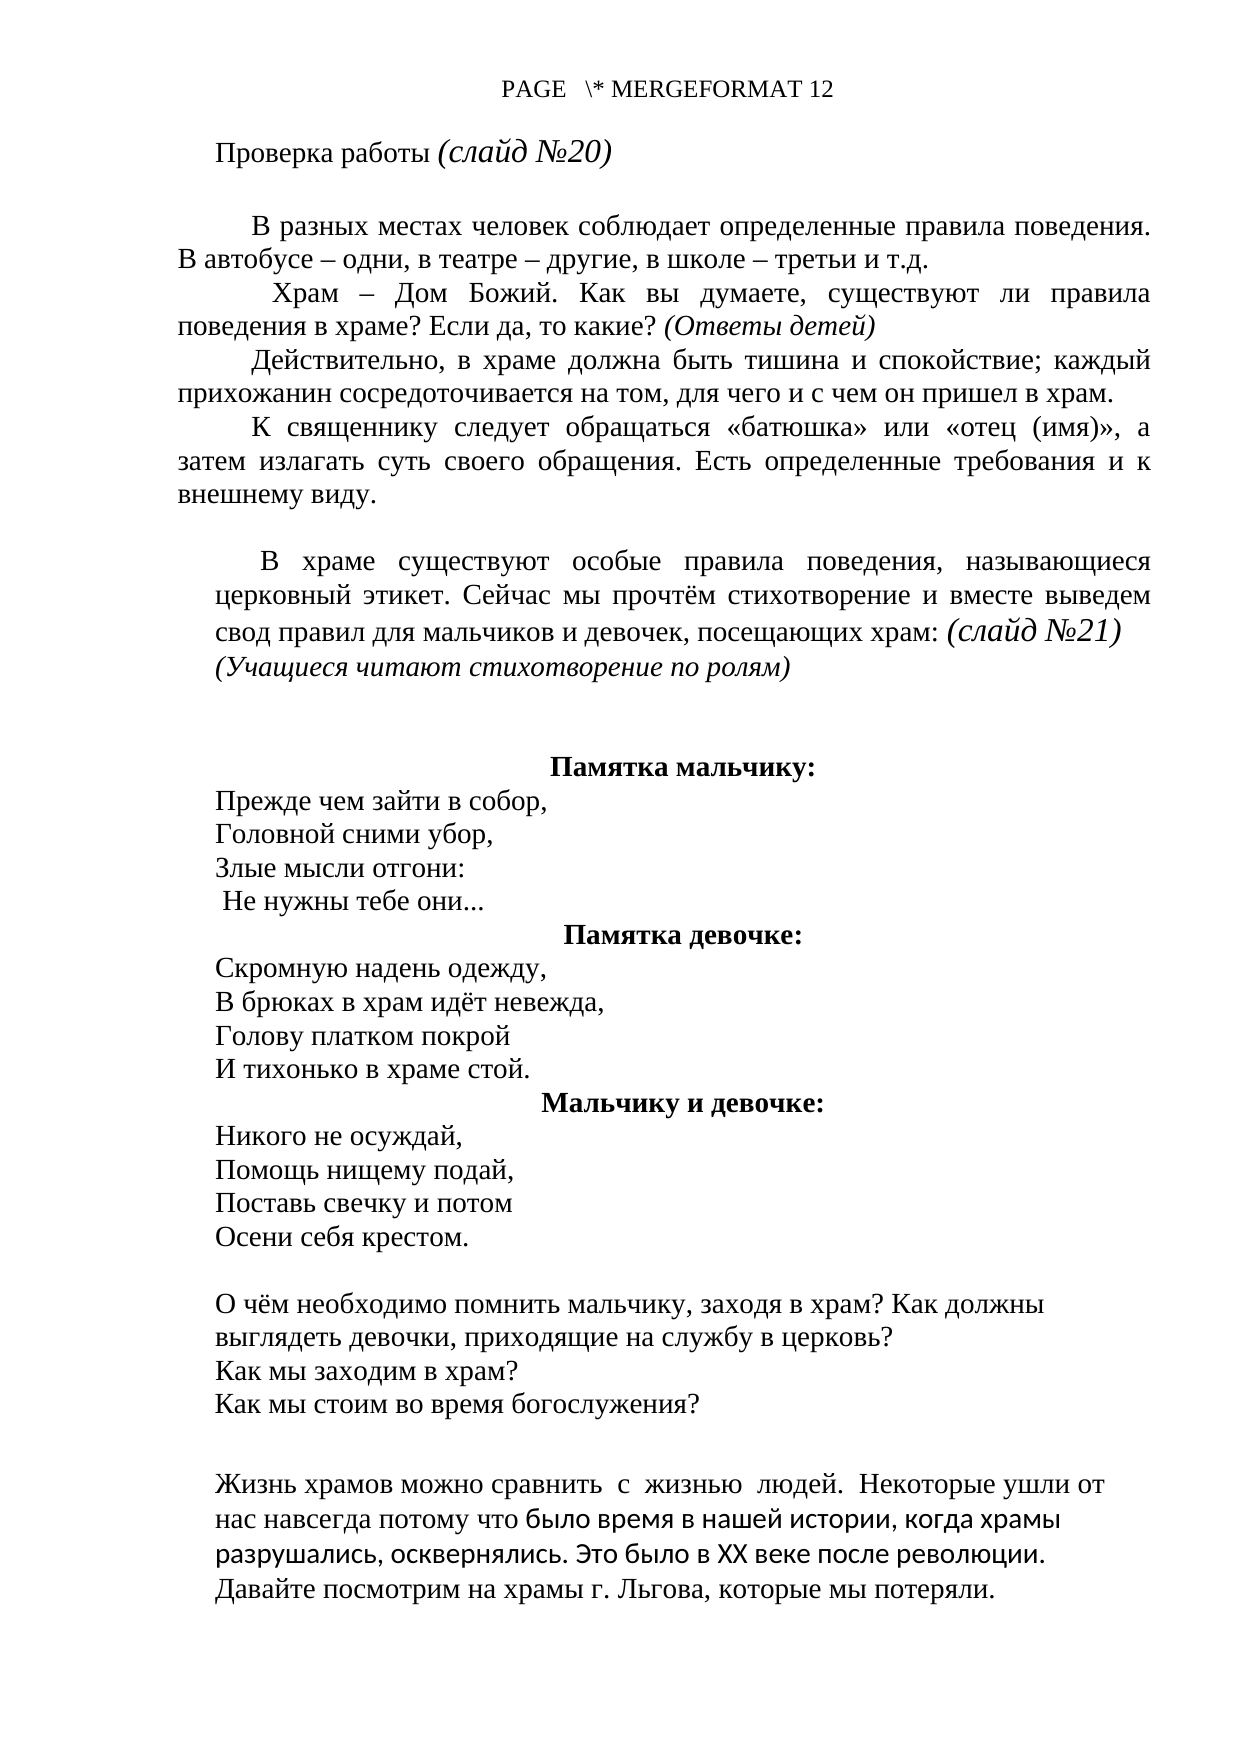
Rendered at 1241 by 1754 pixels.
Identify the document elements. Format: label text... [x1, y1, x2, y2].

text Помощь нищему подай, [215, 1152, 1152, 1185]
text Злые мысли отгони: [215, 850, 1152, 883]
text К священнику следует обращаться «батюшка» или «отец (имя)», а затем излагать суть своего обращения. Есть определенные требования и к внешнему виду. [177, 409, 1152, 510]
text Храм – Дом Божий. Как вы думаете, существуют ли правила поведения в храме? Если да, то какие? (Ответы детей) [177, 275, 1152, 342]
text Поставь свечку и потом [215, 1185, 1152, 1219]
text Жизнь храмов можно сравнить с жизнью людей. Некоторые ушли от нас навсегда потому что было время в нашей истории, когда храмы разрушались, осквернялись. Это было в XX веке после революции. Давайте посмотрим на храмы г. Льгова, которые мы потеряли. [215, 1466, 1152, 1604]
text Проверка работы (слайд №20) [215, 131, 1152, 169]
text Мальчику и девочке: [215, 1085, 1152, 1118]
text В храме существуют особые правила поведения, называющиеся церковный этикет. Сейчас мы прочтём стихотворение и вместе выведем свод правил для мальчиков и девочек, посещающих храм: (слайд №21) [215, 543, 1152, 649]
text В разных местах человек соблюдает определенные правила поведения. В автобусе – одни, в театре – другие, в школе – третьи и т.д. [177, 208, 1152, 275]
text Как мы заходим в храм? [215, 1353, 1152, 1387]
text Осени себя крестом. [215, 1219, 1152, 1252]
text Памятка мальчику: [215, 749, 1152, 783]
text О чём необходимо помнить мальчику, заходя в храм? Как должны выглядеть девочки, приходящие на службу в церковь? [215, 1286, 1152, 1353]
text Голову платком покрой [215, 1018, 1152, 1051]
text Памятка девочке: [215, 917, 1152, 951]
text Как мы стоим во время богослужения? [214, 1387, 1152, 1420]
text И тихонько в храме стой. [215, 1051, 1152, 1085]
text (Учащиеся читают стихотворение по ролям) [215, 649, 1152, 682]
text Никого не осуждай, [215, 1118, 1152, 1152]
text Не нужны тебе они... [215, 883, 1152, 917]
text Скромную надень одежду, [215, 951, 1152, 984]
text Головной сними убор, [215, 816, 1152, 850]
text Действительно, в храме должна быть тишина и спокойствие; каждый прихожанин сосредоточивается на том, для чего и с чем он пришел в храм. [177, 342, 1152, 409]
text Прежде чем зайти в собор, [215, 783, 1152, 816]
text В брюках в храм идёт невежда, [215, 984, 1152, 1018]
